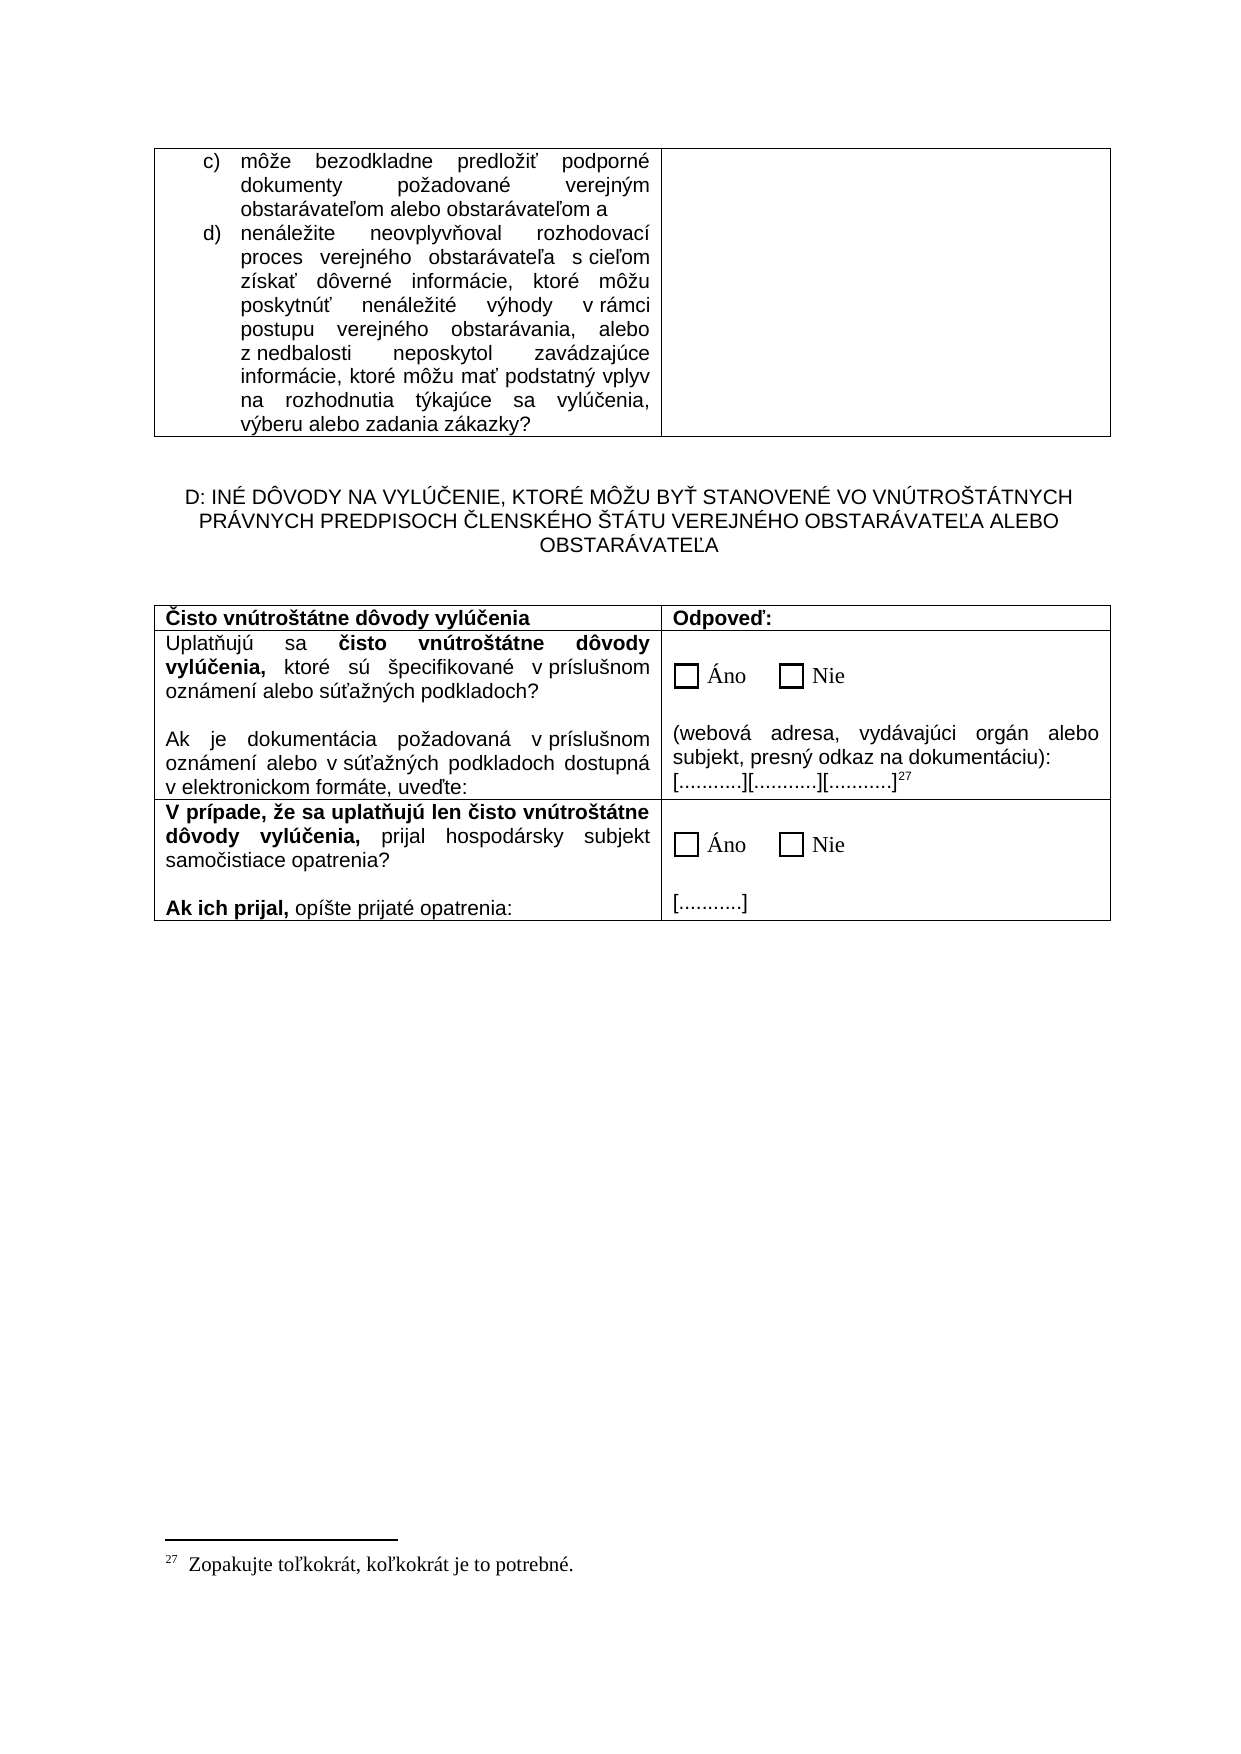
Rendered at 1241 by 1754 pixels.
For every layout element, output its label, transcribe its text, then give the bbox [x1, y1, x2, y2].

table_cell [155, 149, 661, 436]
table_cell [...........] [662, 800, 1110, 919]
table_cell (webová adresa, vydávajúci orgán alebo subjekt, presný odkaz na dokumentáciu): [...........][...........][...........] [662, 631, 1110, 799]
table_cell V prípade, že sa uplatňujú len čisto vnútroštátne dôvody vylúčenia, prijal hospodársky subjekt samočistiace opatrenia? Ak ich prijal, opíšte prijaté opatrenia: [155, 800, 661, 919]
table_header Odpoveď: [662, 606, 1110, 630]
text D: INÉ DÔVODY NA VYLÚČENIE, KTORÉ MÔŽU BYŤ STANOVENÉ VO VNÚTROŠTÁTNYCH PRÁVNYCH PREDPISOCH ČLENSKÉHO ŠTÁTU VEREJNÉHO OBSTARÁVATEĽA ALEBO OBSTARÁVATEĽA [165, 485, 1092, 557]
table_cell Uplatňujú sa čisto vnútroštátne dôvody vylúčenia, ktoré sú špecifikované v príslušnom oznámení alebo súťažných podkladoch? Ak je dokumentácia požadovaná v príslušnom oznámení alebo v súťažných podkladoch dostupná v elektronickom formáte, uveďte: [155, 631, 661, 799]
table_cell [662, 149, 1110, 436]
table_header Čisto vnútroštátne dôvody vylúčenia [155, 606, 661, 630]
